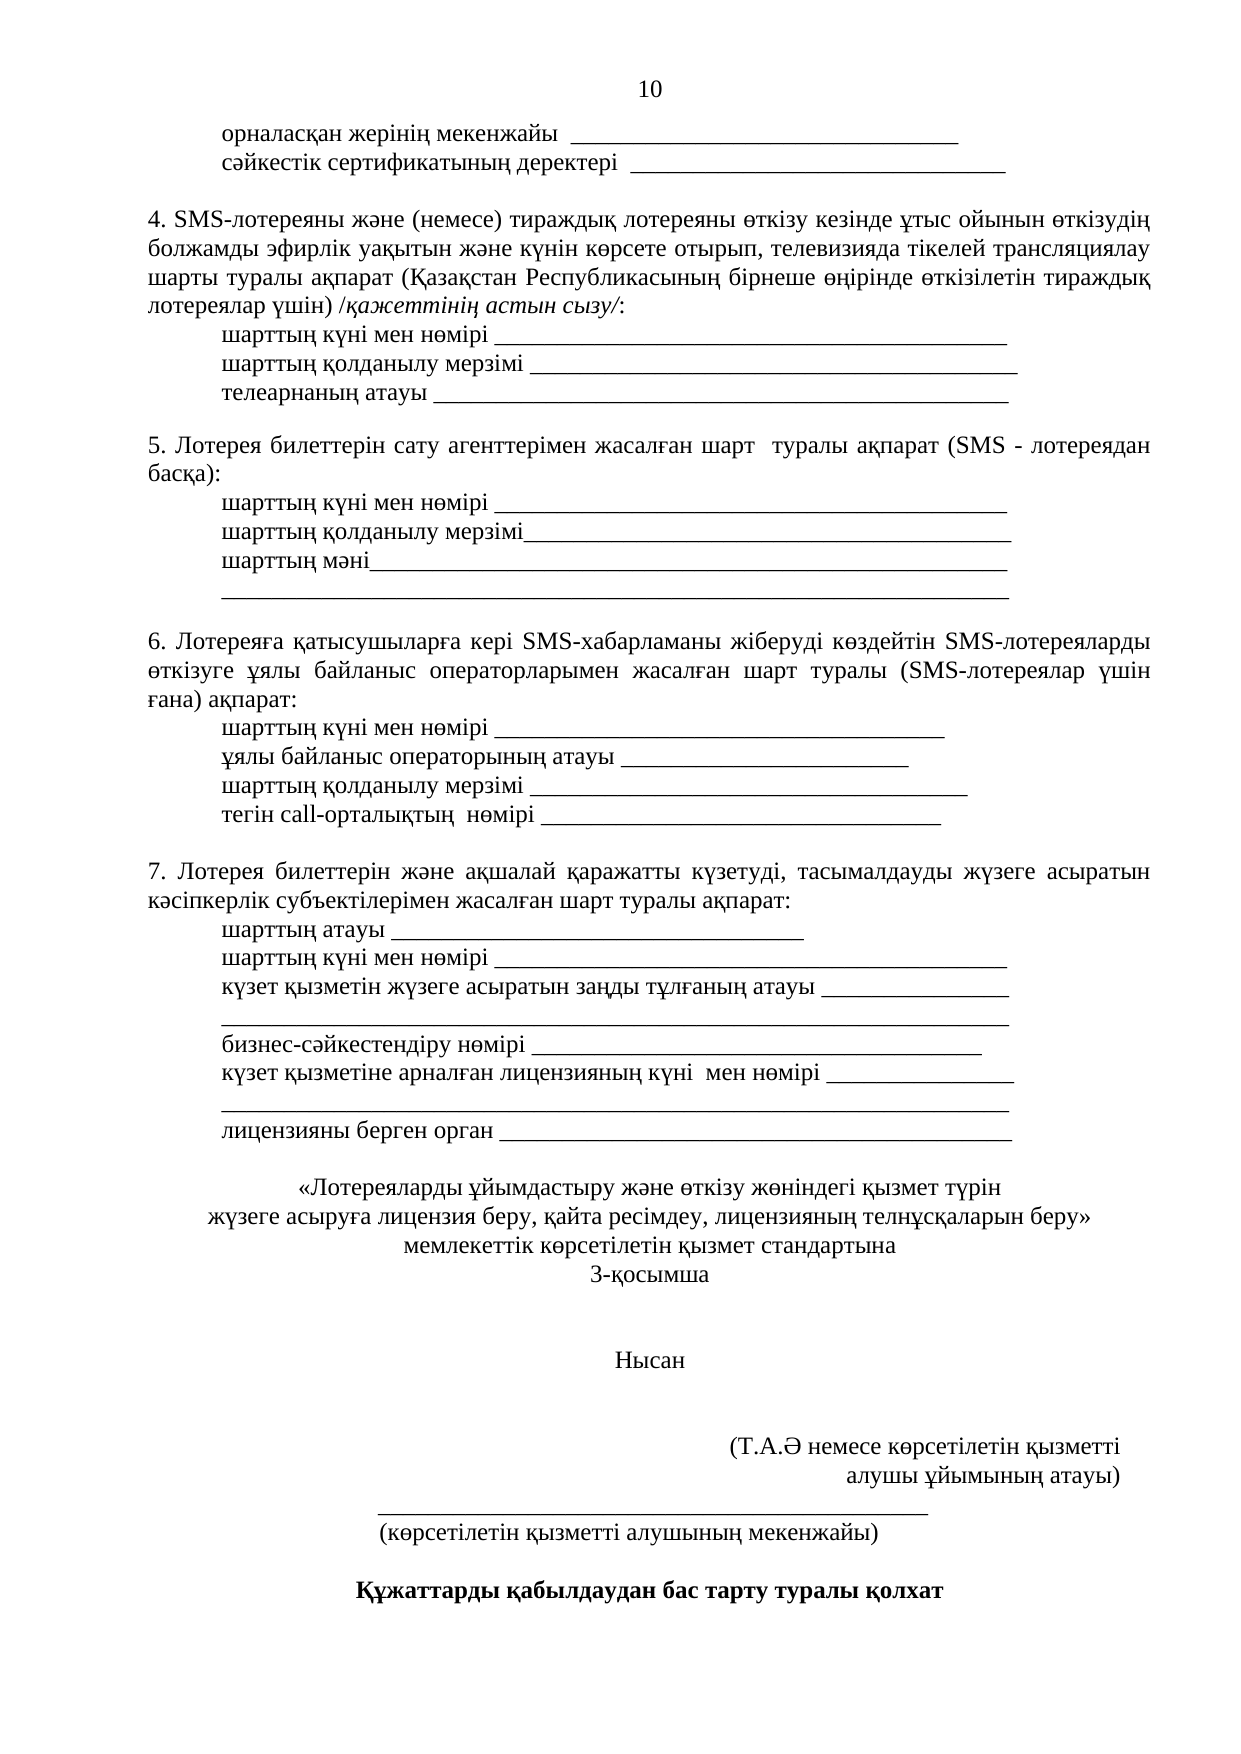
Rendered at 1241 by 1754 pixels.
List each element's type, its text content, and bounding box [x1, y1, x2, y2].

text _______________________________________________________________ [148, 573, 1152, 602]
text алушы ұйымының атауы) [148, 1460, 1120, 1489]
text шарттың қолданылу мерзімі_______________________________________ [148, 516, 1152, 545]
text шарттың күні мен нөмірі ____________________________________ [148, 712, 1152, 741]
text (көрсетілетін қызметті алушының мекенжайы) [148, 1517, 1110, 1546]
text Нысан [148, 1345, 1152, 1374]
text _______________________________________________________________ [148, 1086, 1152, 1115]
text күзет қызметіне арналған лицензияның күні мен нөмірі _______________ [148, 1057, 1152, 1086]
text ұялы байланыс операторының атауы _______________________ [148, 741, 1152, 770]
text 4. SMS-лотереяны және (немесе) тираждық лотереяны өткізу кезінде ұтыс ойынын өткізудің болжамды эфирлік уақытын және күнін көрсете отырып, телевизияда тікелей трансляциялау шарты туралы ақпарат (Қазақстан Республикасының бірнеше өңірінде өткізілетін тираждық лотереялар үшін) /қажеттінің астын сызу/: [148, 204, 1152, 319]
text шарттың қолданылу мерзімі ___________________________________ [148, 770, 1152, 799]
text ____________________________________________ [148, 1489, 1152, 1517]
text телеарнаның атауы ______________________________________________ [148, 377, 1152, 406]
text «Лотереяларды ұйымдастыру және өткізу жөніндегі қызмет түрін [148, 1172, 1152, 1201]
text шарттың мәні___________________________________________________ [148, 545, 1152, 573]
text сәйкестік сертификатының деректері ______________________________ [148, 147, 1152, 176]
text лицензияны берген орган _________________________________________ [148, 1115, 1152, 1144]
text Құжаттарды қабылдаудан бас тарту туралы қолхат [148, 1575, 1152, 1604]
text орналасқан жерінің мекенжайы _______________________________ [148, 118, 1152, 147]
text шарттың күні мен нөмірі _________________________________________ [148, 487, 1152, 516]
text 5. Лотерея билеттерін сату агенттерімен жасалған шарт туралы ақпарат (SMS - лотереядан басқа): [148, 430, 1152, 487]
text 7. Лотерея билеттерін және ақшалай қаражатты күзетуді, тасымалдауды жүзеге асыратын кәсіпкерлік субъектілерімен жасалған шарт туралы ақпарат: [148, 856, 1152, 914]
text шарттың күні мен нөмірі _________________________________________ [148, 319, 1152, 348]
text шарттың күні мен нөмірі _________________________________________ [148, 942, 1152, 971]
text (Т.А.Ә немесе көрсетілетін қызметті [148, 1431, 1120, 1460]
text шарттың қолданылу мерзімі _______________________________________ [148, 348, 1152, 377]
text күзет қызметін жүзеге асыратын заңды тұлғаның атауы _______________ [148, 971, 1152, 1000]
text шарттың атауы _________________________________ [148, 914, 1152, 942]
text 6. Лотереяға қатысушыларға кері SМS-хабарламаны жіберуді көздейтін SМS-лотереяларды өткізуге ұялы байланыс операторларымен жасалған шарт туралы (SМS-лотереялар үшін ғана) ақпарат: [148, 626, 1152, 712]
text жүзеге асыруға лицензия беру, қайта ресімдеу, лицензияның телнұсқаларын беру» мемлекеттік көрсетілетін қызмет стандартына [148, 1201, 1152, 1259]
text бизнес-сәйкестендіру нөмірі ____________________________________ [148, 1029, 1152, 1057]
text _______________________________________________________________ [148, 1000, 1152, 1029]
text тегін call-орталықтың нөмірі ________________________________ [148, 799, 1152, 827]
text 3-қосымша [148, 1259, 1152, 1287]
